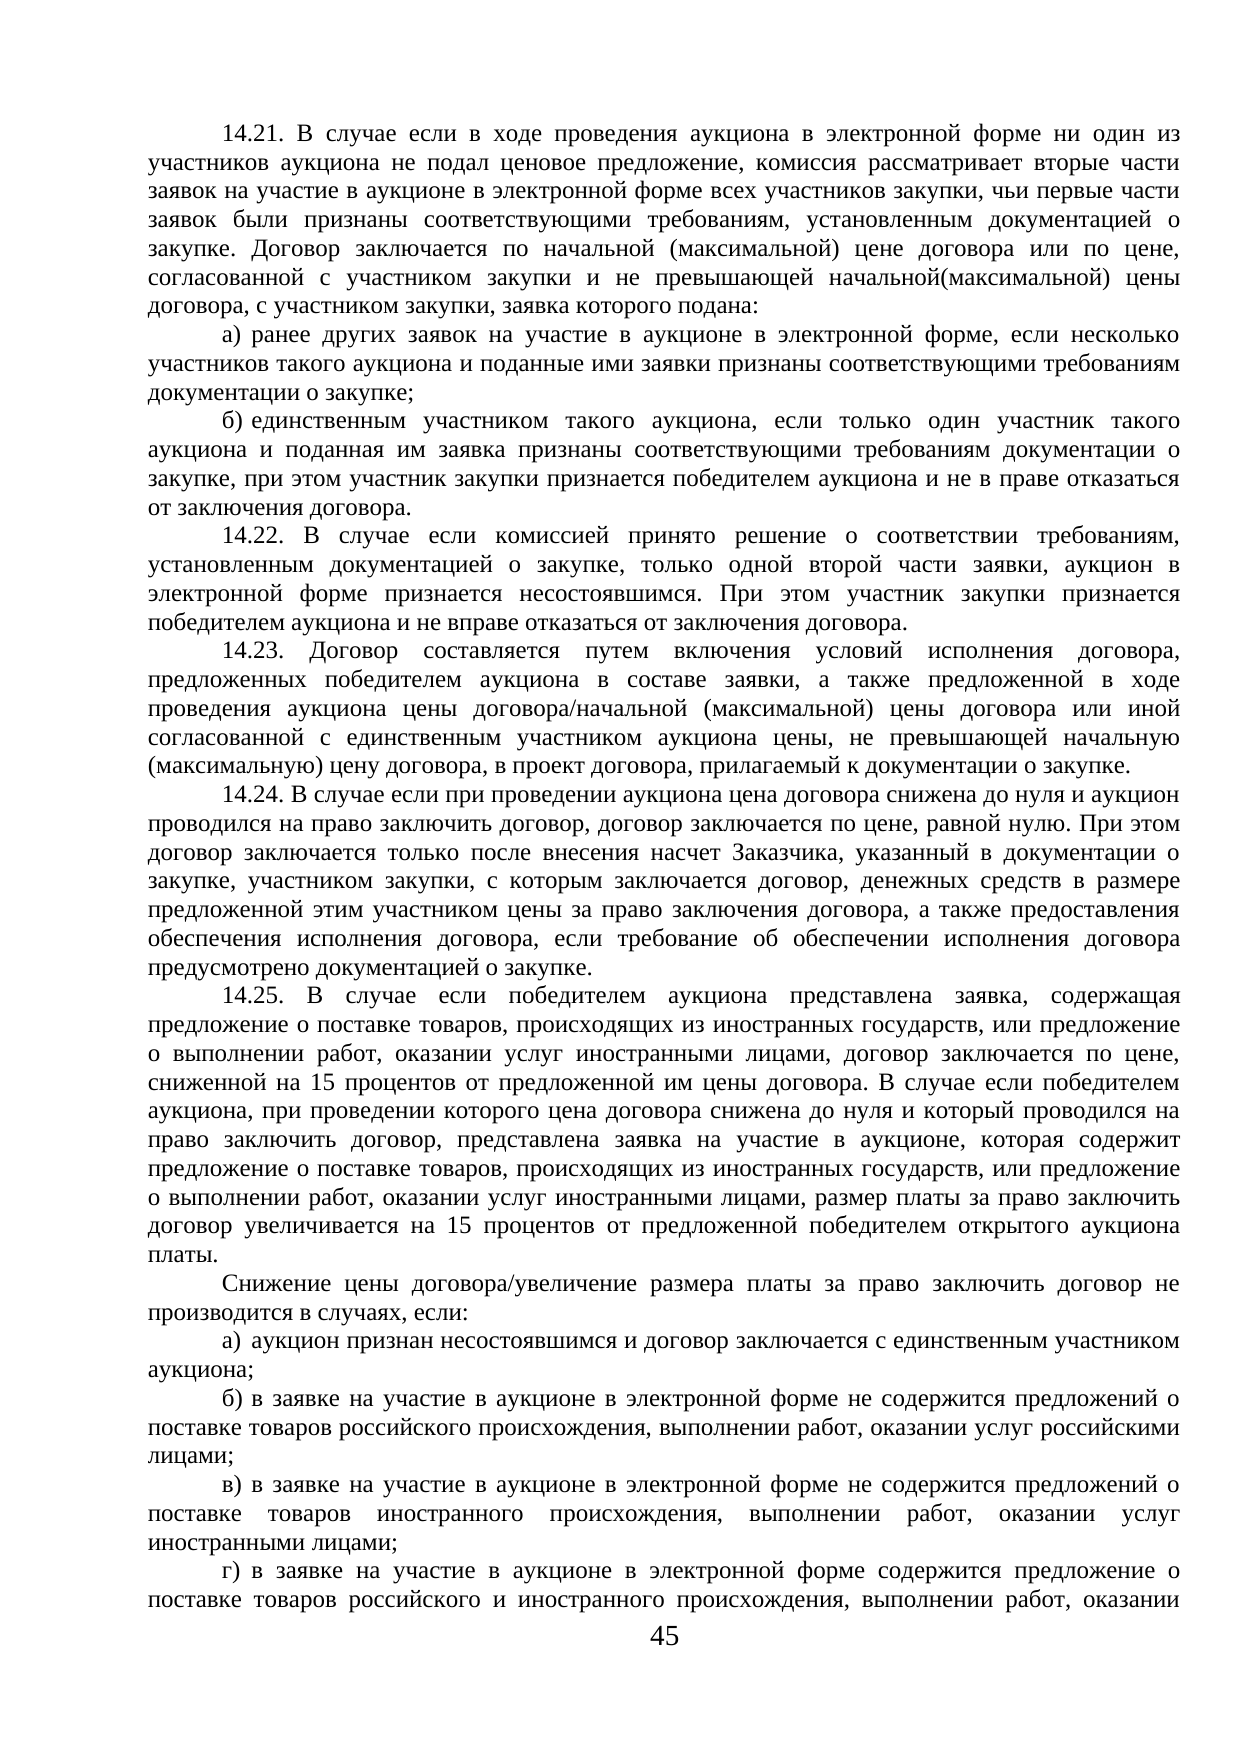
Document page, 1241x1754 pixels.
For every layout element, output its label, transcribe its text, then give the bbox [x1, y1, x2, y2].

text 14.21. В случае если в ходе проведения аукциона в электронной форме ни один из участников аукциона не подал ценовое предложение, комиссия рассматривает вторые части заявок на участие в аукционе в электронной форме всех участников закупки, чьи первые части заявок были признаны соответствующими требованиям, установленным документацией о закупке. Договор заключается по начальной (максимальной) цене договора или по цене, согласованной с участником закупки и не превышающей начальной(максимальной) цены договора, с участником закупки, заявка которого подана: [148, 118, 1181, 319]
text 14.25. В случае если победителем аукциона представлена заявка, содержащая предложение о поставке товаров, происходящих из иностранных государств, или предложение о выполнении работ, оказании услуг иностранными лицами, договор заключается по цене, сниженной на 15 процентов от предложенной им цены договора. В случае если победителем аукциона, при проведении которого цена договора снижена до нуля и который проводился на право заключить договор, представлена заявка на участие в аукционе, которая содержит предложение о поставке товаров, происходящих из иностранных государств, или предложение о выполнении работ, оказании услуг иностранными лицами, размер платы за право заключить договор увеличивается на 15 процентов от предложенной победителем открытого аукциона платы. [148, 981, 1181, 1268]
list единственным участником такого аукциона, если только один участник такого аукциона и поданная им заявка признаны соответствующими требованиям документации о закупке, при этом участник закупки признается победителем аукциона и не в праве отказаться от заключения договора. [148, 406, 1181, 521]
text 14.22. В случае если комиссией принято решение о соответствии требованиям, установленным документацией о закупке, только одной второй части заявки, аукцион в электронной форме признается несостоявшимся. При этом участник закупки признается победителем аукциона и не вправе отказаться от заключения договора. [148, 521, 1181, 636]
list в заявке на участие в аукционе в электронной форме не содержится предложений о поставке товаров иностранного происхождения, выполнении работ, оказании услуг иностранными лицами; [148, 1469, 1181, 1556]
text 14.23. Договор составляется путем включения условий исполнения договора, предложенных победителем аукциона в составе заявки, а также предложенной в ходе проведения аукциона цены договора/начальной (максимальной) цены договора или иной согласованной с единственным участником аукциона цены, не превышающей начальную (максимальную) цену договора, в проект договора, прилагаемый к документации о закупке. [148, 636, 1181, 779]
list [148, 1556, 1181, 1613]
text Снижение цены договора/увеличение размера платы за право заключить договор не производится в случаях, если: [148, 1268, 1181, 1326]
list аукцион признан несостоявшимся и договор заключается с единственным участником аукциона; [148, 1326, 1181, 1383]
text 14.24. В случае если при проведении аукциона цена договора снижена до нуля и аукцион проводился на право заключить договор, договор заключается по цене, равной нулю. При этом договор заключается только после внесения насчет Заказчика, указанный в документации о закупке, участником закупки, с которым заключается договор, денежных средств в размере предложенной этим участником цены за право заключения договора, а также предоставления обеспечения исполнения договора, если требование об обеспечении исполнения договора предусмотрено документацией о закупке. [148, 779, 1181, 981]
list в заявке на участие в аукционе в электронной форме не содержится предложений о поставке товаров российского происхождения, выполнении работ, оказании услуг российскими лицами; [148, 1383, 1181, 1469]
list ранее других заявок на участие в аукционе в электронной форме, если несколько участников такого аукциона и поданные ими заявки признаны соответствующими требованиям документации о закупке; [148, 319, 1181, 406]
